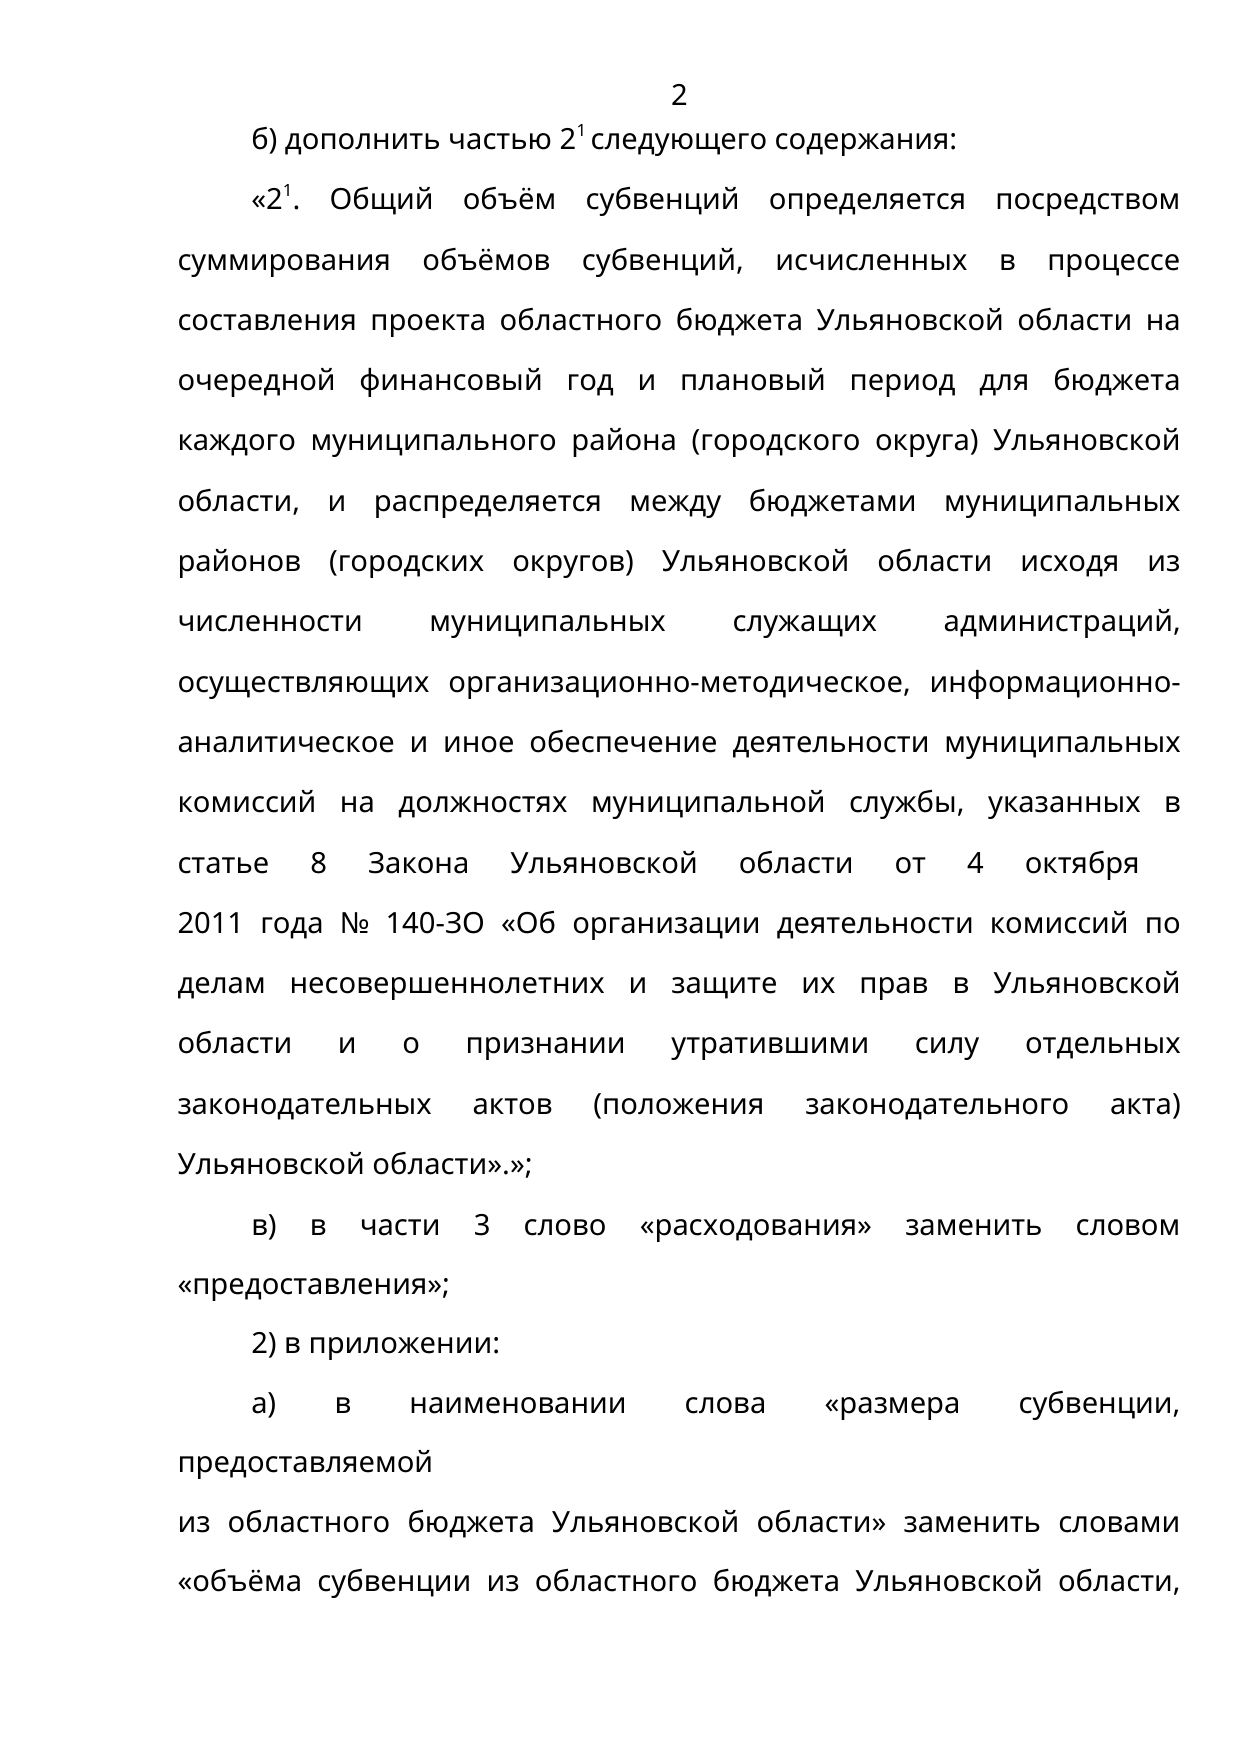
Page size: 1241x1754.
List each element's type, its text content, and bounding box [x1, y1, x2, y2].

title «21. Общий объём субвенций определяется посредством суммирования объёмов субвенций, исчисленных в процессе составления проекта областного бюджета Ульяновской области на очередной финансовый год и плановый период для бюджета каждого муниципального района (городского округа) Ульяновской области, и распределяется между бюджетами муниципальных районов (городских округов) Ульяновской области исходя из численности муниципальных служащих администраций, осуществляющих организационно-методическое, информационно-аналитическое и иное обеспечение деятельности муниципальных комиссий на должностях муниципальной службы, указанных в статье 8 Закона Ульяновской области от 4 октября 2011 года № 140-ЗО «Об организации деятельности комиссий по делам несовершеннолетних и защите их прав в Ульяновской области и о признании утратившими силу отдельных законодательных актов (положения законодательного акта) Ульяновской области».»; [177, 178, 1181, 1183]
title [177, 1382, 1181, 1600]
title в) в части 3 слово «расходования» заменить словом «предоставления»; [177, 1204, 1181, 1303]
title 2) в приложении: [177, 1323, 1181, 1362]
title б) дополнить частью 21 следующего содержания: [177, 118, 1181, 158]
